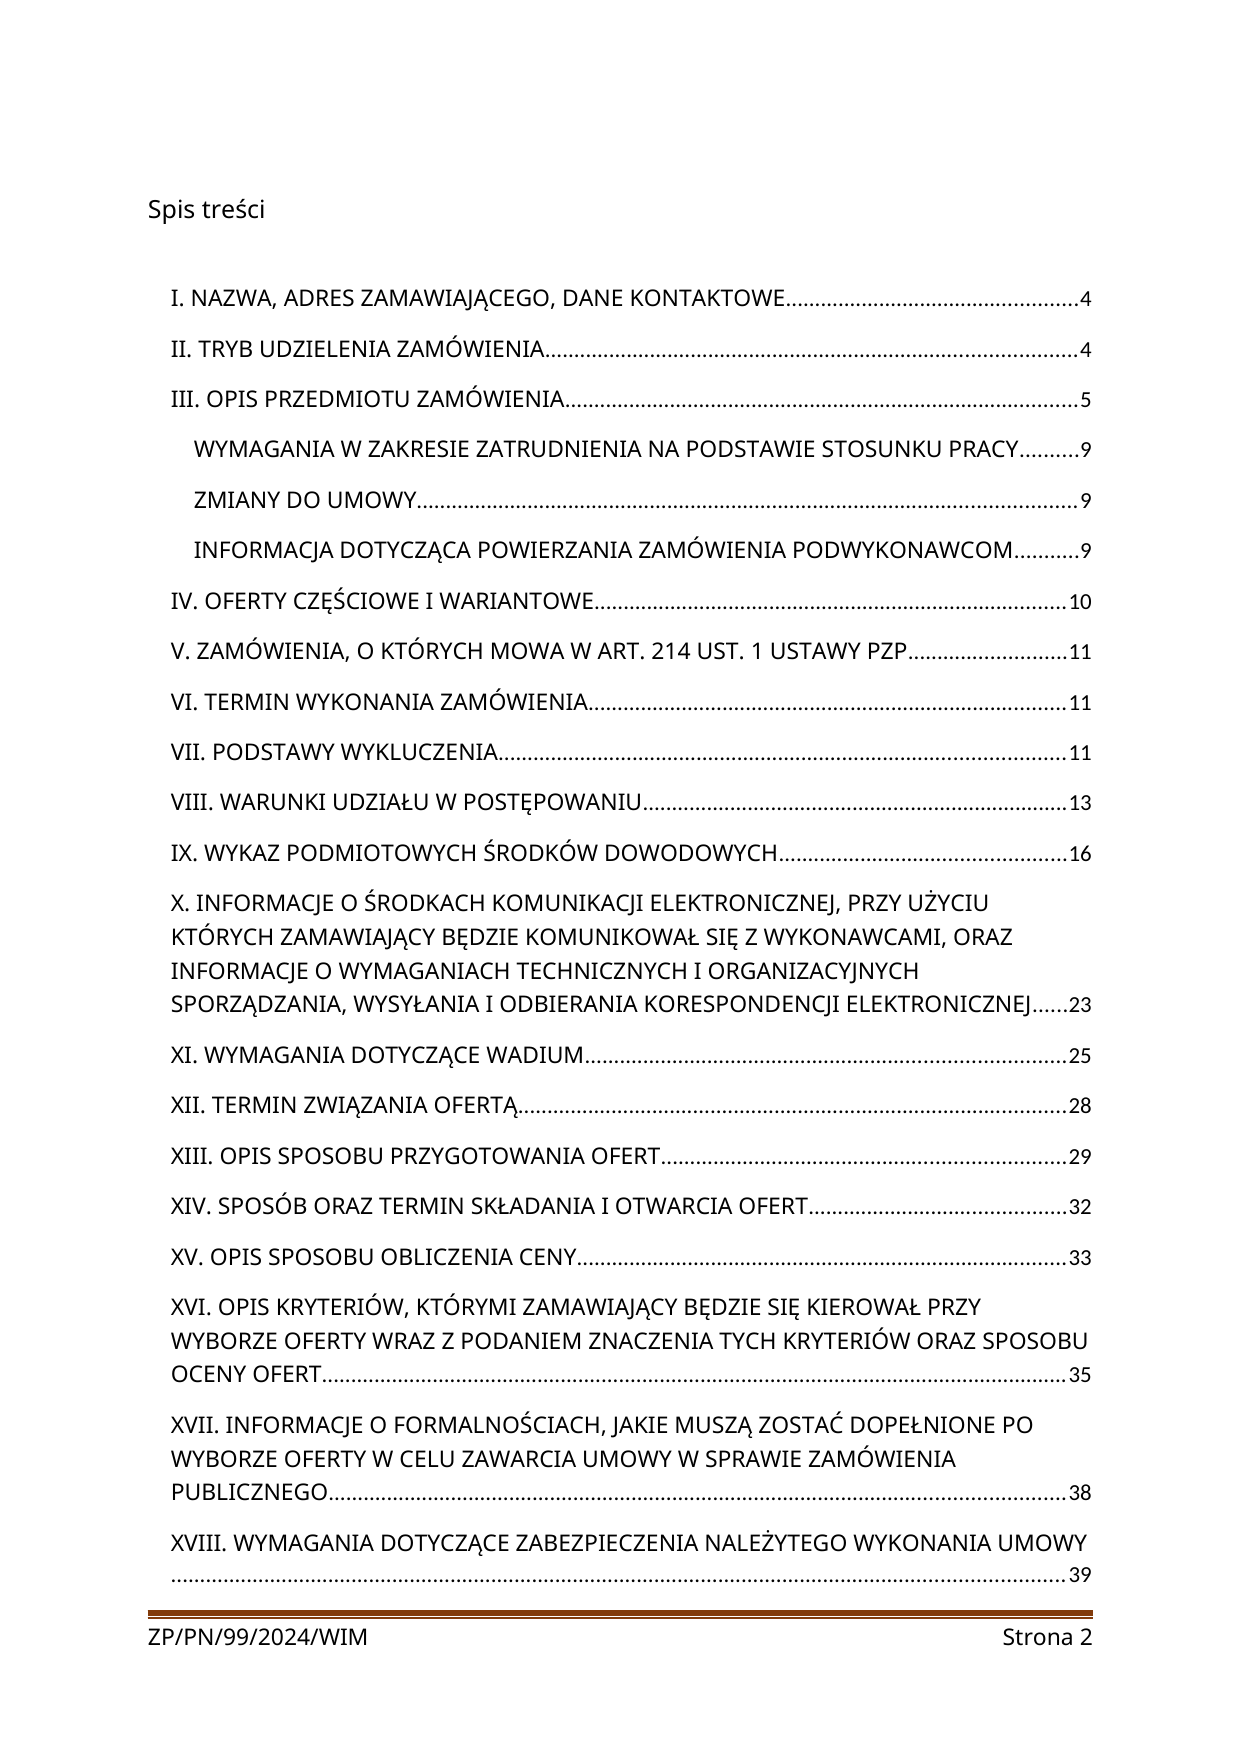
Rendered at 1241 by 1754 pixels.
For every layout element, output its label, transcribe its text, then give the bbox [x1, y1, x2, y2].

text VII. PODSTAWY WYKLUCZENIA 11 [171, 736, 1093, 767]
text ZMIANY DO UMOWY 9 [193, 484, 1093, 515]
subtitle Spis treści [148, 192, 1093, 226]
text VIII. WARUNKI UDZIAŁU W POSTĘPOWANIU 13 [171, 786, 1093, 818]
text INFORMACJA DOTYCZĄCA POWIERZANIA ZAMÓWIENIA PODWYKONAWCOM 9 [193, 534, 1093, 566]
text XIII. OPIS SPOSOBU PRZYGOTOWANIA OFERT 29 [171, 1140, 1093, 1171]
text XVIII. WYMAGANIA DOTYCZĄCE ZABEZPIECZENIA NALEŻYTEGO WYKONANIA UMOWY 39 [171, 1527, 1093, 1588]
text XVII. INFORMACJE O FORMALNOŚCIACH, JAKIE MUSZĄ ZOSTAĆ DOPEŁNIONE PO WYBORZE OFERTY W CELU ZAWARCIA UMOWY W SPRAWIE ZAMÓWIENIA PUBLICZNEGO 38 [171, 1409, 1093, 1508]
text XI. WYMAGANIA DOTYCZĄCE WADIUM 25 [171, 1039, 1093, 1070]
text VI. TERMIN WYKONANIA ZAMÓWIENIA 11 [171, 686, 1093, 717]
text XVI. OPIS KRYTERIÓW, KTÓRYMI ZAMAWIAJĄCY BĘDZIE SIĘ KIEROWAŁ PRZY WYBORZE OFERTY WRAZ Z PODANIEM ZNACZENIA TYCH KRYTERIÓW ORAZ SPOSOBU OCENY OFERT 35 [171, 1291, 1093, 1390]
text XII. TERMIN ZWIĄZANIA OFERTĄ 28 [171, 1089, 1093, 1121]
text IX. WYKAZ PODMIOTOWYCH ŚRODKÓW DOWODOWYCH 16 [171, 837, 1093, 868]
text X. INFORMACJE O ŚRODKACH KOMUNIKACJI ELEKTRONICZNEJ, PRZY UŻYCIU KTÓRYCH ZAMAWIAJĄCY BĘDZIE KOMUNIKOWAŁ SIĘ Z WYKONAWCAMI, ORAZ INFORMACJE O WYMAGANIACH TECHNICZNYCH I ORGANIZACYJNYCH SPORZĄDZANIA, WYSYŁANIA I ODBIERANIA KORESPONDENCJI ELEKTRONICZNEJ 23 [171, 887, 1093, 1020]
text II. TRYB UDZIELENIA ZAMÓWIENIA 4 [171, 333, 1093, 364]
text XV. OPIS SPOSOBU OBLICZENIA CENY 33 [171, 1241, 1093, 1272]
text I. NAZWA, ADRES ZAMAWIAJĄCEGO, DANE KONTAKTOWE 4 [171, 282, 1093, 313]
text III. OPIS PRZEDMIOTU ZAMÓWIENIA 5 [171, 383, 1093, 414]
text WYMAGANIA W ZAKRESIE ZATRUDNIENIA NA PODSTAWIE STOSUNKU PRACY 9 [194, 433, 1093, 465]
text XIV. SPOSÓB ORAZ TERMIN SKŁADANIA I OTWARCIA OFERT 32 [171, 1190, 1093, 1221]
text V. ZAMÓWIENIA, O KTÓRYCH MOWA W ART. 214 UST. 1 USTAWY PZP 11 [171, 635, 1093, 666]
text IV. OFERTY CZĘŚCIOWE I WARIANTOWE 10 [171, 585, 1093, 616]
